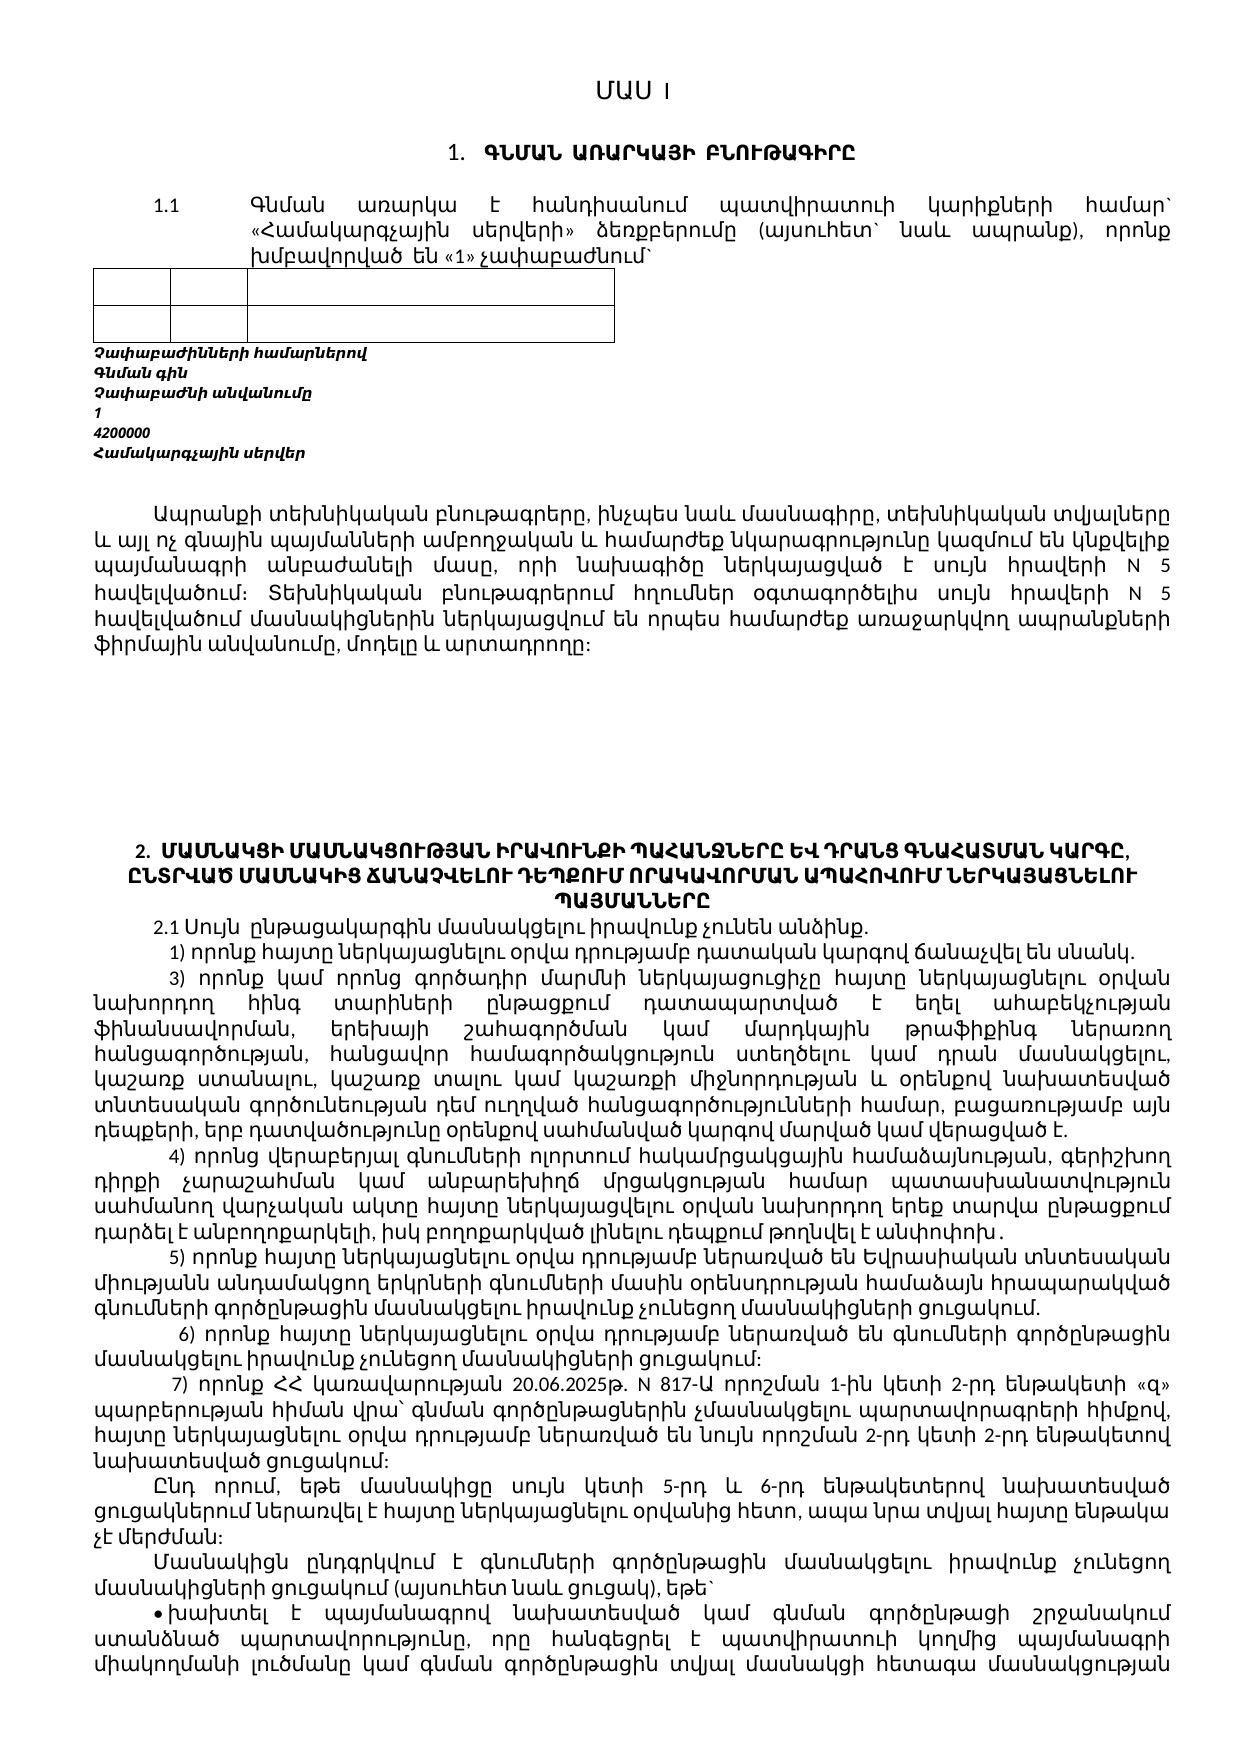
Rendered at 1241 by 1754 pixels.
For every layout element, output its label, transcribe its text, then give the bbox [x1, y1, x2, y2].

text Ապրանքի տեխնիկական բնութագրերը, ինչպես նաև մասնագիրը, տեխնիկական տվյալները և այլ ոչ գնային պայմանների ամբողջական և համարժեք նկարագրությունը կազմում են կնքվելիք պայմանագրի անբաժանելի մասը, որի նախագիծը ներկայացված է սույն հրավերի N 5 հավելվածում։ Տեխնիկական բնութագրերում հղումներ օգտագործելիս սույն հրավերի N 5 հավելվածում մասնակիցներին ներկայացվում են որպես համարժեք առաջարկվող ապրանքների ֆիրմային անվանումը, մոդելը և արտադրողը: [94, 501, 1171, 657]
list ԳՆՄԱՆ ԱՌԱՐԿԱՅԻ ԲՆՈՒԹԱԳԻՐԸ [131, 136, 1171, 167]
text 6) որոնք հայտը ներկայացնելու օրվա դրությամբ ներառված են գնումների գործընթացին մասնակցելու իրավունք չունեցող մասնակիցների ցուցակում: [94, 1321, 1171, 1372]
text 2.1 Սույն ընթացակարգին մասնակցելու իրավունք չունեն անձինք. [94, 914, 1171, 939]
text ՄԱՍ I [94, 75, 1171, 106]
text 5) որոնք հայտը ներկայացնելու օրվա դրությամբ ներառված են Եվրասիական տնտեսական միությանն անդամակցող երկրների գնումների մասին օրենսդրության համաձայն հրապարակված գնումների գործընթացին մասնակցելու իրավունք չունեցող մասնակիցների ցուցակում. [94, 1244, 1171, 1321]
text 1) որոնք հայտը ներկայացնելու օրվա դրությամբ դատական կարգով ճանաչվել են սնանկ. [94, 939, 1171, 965]
subtitle Գնման առարկա է հանդիսանում պատվիրատուի կարիքների համար` «Համակարգչային սերվերի» ձեռքբերումը (այսուհետ` նաև ապրանք), որոնք խմբավորված են «1» չափաբաժնում` [153, 192, 1171, 268]
text Մասնակիցն ընդգրկվում է գնումների գործընթացին մասնակցելու իրավունք չունեցող մասնակիցների ցուցակում (այսուհետ նաև ցուցակ), եթե` [94, 1549, 1171, 1600]
text 3) որոնք կամ որոնց գործադիր մարմնի ներկայացուցիչը հայտը ներկայացնելու օրվան նախորդող հինգ տարիների ընթացքում դատապարտված է եղել ահաբեկչության ֆինանսավորման, երեխայի շահագործման կամ մարդկային թրաֆիքինգ ներառող հանցագործության, հանցավոր համագործակցություն ստեղծելու կամ դրան մասնակցելու, կաշառք ստանալու, կաշառք տալու կամ կաշառքի միջնորդության և օրենքով նախատեսված տնտեսական գործունեության դեմ ուղղված հանցագործությունների համար, բացառությամբ այն դեպքերի, երբ դատվածությունը օրենքով սահմանված կարգով մարված կամ վերացված է. [94, 965, 1171, 1143]
text Ընդ որում, եթե մասնակիցը սույն կետի 5-րդ և 6-րդ ենթակետերով նախատեսված ցուցակներում ներառվել է հայտը ներկայացնելու օրվանից հետո, ապա նրա տվյալ հայտը ենթակա չէ մերժման: [94, 1473, 1171, 1549]
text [94, 1600, 1171, 1677]
text 7) որոնք ՀՀ կառավարության 20.06.2025թ. N 817-Ա որոշման 1-ին կետի 2-րդ ենթակետի «զ» պարբերության հիման վրա՝ գնման գործընթացներին չմասնակցելու պարտավորագրերի հիմքով, հայտը ներկայացնելու օրվա դրությամբ ներառված են նույն որոշման 2-րդ կետի 2-րդ ենթակետով նախատեսված ցուցակում: [94, 1372, 1171, 1473]
text 4) որոնց վերաբերյալ գնումների ոլորտում հակամրցակցային համաձայնության, գերիշխող դիրքի չարաշահման կամ անբարեխիղճ մրցակցության համար պատասխանատվություն սահմանող վարչական ակտը հայտը ներկայացվելու օրվան նախորդող երեք տարվա ընթացքում դարձել է անբողոքարկելի, իսկ բողոքարկված լինելու դեպքում թողնվել է անփոփոխ․ [94, 1143, 1171, 1244]
text 2. ՄԱՍՆԱԿՑԻ ՄԱՍՆԱԿՑՈՒԹՅԱՆ ԻՐԱՎՈՒՆՔԻ ՊԱՀԱՆՋՆԵՐԸ ԵՎ ԴՐԱՆՑ ԳՆԱՀԱՏՄԱՆ ԿԱՐԳԸ, ԸՆՏՐՎԱԾ ՄԱՍՆԱԿԻՑ ՃԱՆԱՉՎԵԼՈՒ ԴԵՊՔՈՒՄ ՈՐԱԿԱՎՈՐՄԱՆ ԱՊԱՀՈՎՈՒՄ ՆԵՐԿԱՅԱՑՆԵԼՈՒ ՊԱՅՄԱՆՆԵՐԸ [94, 838, 1171, 914]
